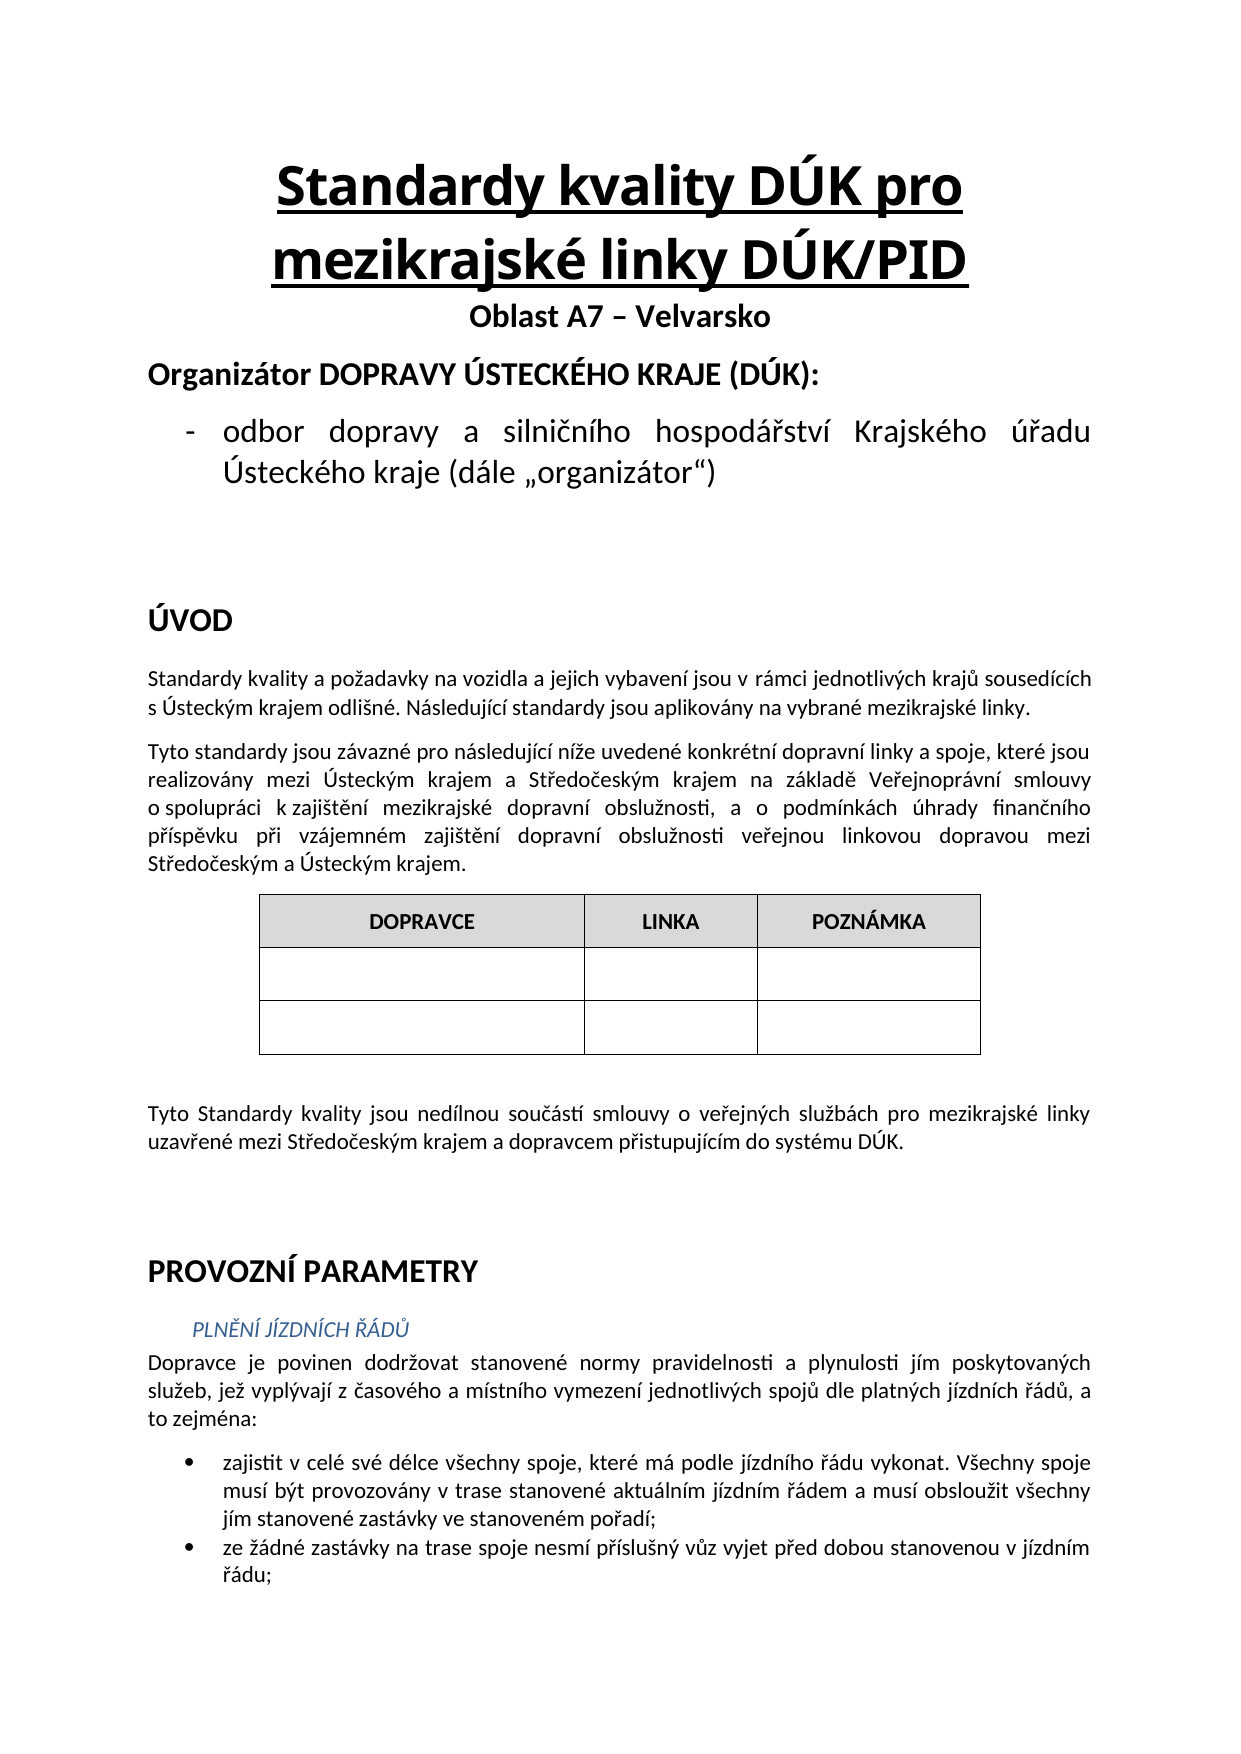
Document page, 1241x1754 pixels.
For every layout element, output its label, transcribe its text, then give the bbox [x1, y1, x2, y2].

list zajistit v celé své délce všechny spoje, které má podle jízdního řádu vykonat. Všechny spoje musí být provozovány v trase stanovené aktuálním jízdním řádem a musí obsloužit všechny jím stanovené zastávky ve stanoveném pořadí; [185, 1448, 1092, 1533]
list odbor dopravy a silničního hospodářství Krajského úřadu Ústeckého kraje (dále „organizátor“) [185, 410, 1092, 491]
subtitle PROVOZNÍ PARAMETRY [148, 1250, 1092, 1291]
table_cell [585, 1001, 757, 1053]
text Oblast A7 – Velvarsko [148, 295, 1092, 336]
table_cell [758, 948, 980, 1000]
table_cell [585, 948, 757, 1000]
text Standardy kvality a požadavky na vozidla a jejich vybavení jsou v rámci jednotlivých krajů sousedících s Ústeckým krajem odlišné. Následující standardy jsou aplikovány na vybrané mezikrajské linky. [148, 664, 1092, 721]
text Tyto Standardy kvality jsou nedílnou součástí smlouvy o veřejných službách pro mezikrajské linky uzavřené mezi Středočeským krajem a dopravcem přistupujícím do systému DÚK. [148, 1099, 1092, 1155]
table_header POZNÁMKA [758, 895, 980, 947]
subtitle ÚVOD [148, 599, 1092, 639]
table_header DOPRAVCE [260, 895, 584, 947]
list PLNĚNÍ JÍZDNÍCH ŘÁDŮ [192, 1316, 1092, 1344]
table_cell [260, 1001, 584, 1053]
table_cell [260, 948, 584, 1000]
text Organizátor DOPRAVY ÚSTECKÉHO KRAJE (DÚK): [148, 353, 1092, 393]
title Standardy kvality DÚK pro mezikrajské linky DÚK/PID [148, 148, 1092, 295]
table_header LINKA [585, 895, 757, 947]
list ze žádné zastávky na trase spoje nesmí příslušný vůz vyjet před dobou stanovenou v jízdním řádu; [185, 1533, 1092, 1589]
text Dopravce je povinen dodržovat stanovené normy pravidelnosti a plynulosti jím poskytovaných služeb, jež vyplývají z časového a místního vymezení jednotlivých spojů dle platných jízdních řádů, a to zejména: [148, 1348, 1092, 1432]
text Tyto standardy jsou závazné pro následující níže uvedené konkrétní dopravní linky a spoje, které jsou realizovány mezi Ústeckým krajem a Středočeským krajem na základě Veřejnoprávní smlouvy o spolupráci k zajištění mezikrajské dopravní obslužnosti, a o podmínkách úhrady finančního příspěvku při vzájemném zajištění dopravní obslužnosti veřejnou linkovou dopravou mezi Středočeským a Ústeckým krajem. [148, 737, 1092, 877]
table_cell [758, 1001, 980, 1053]
